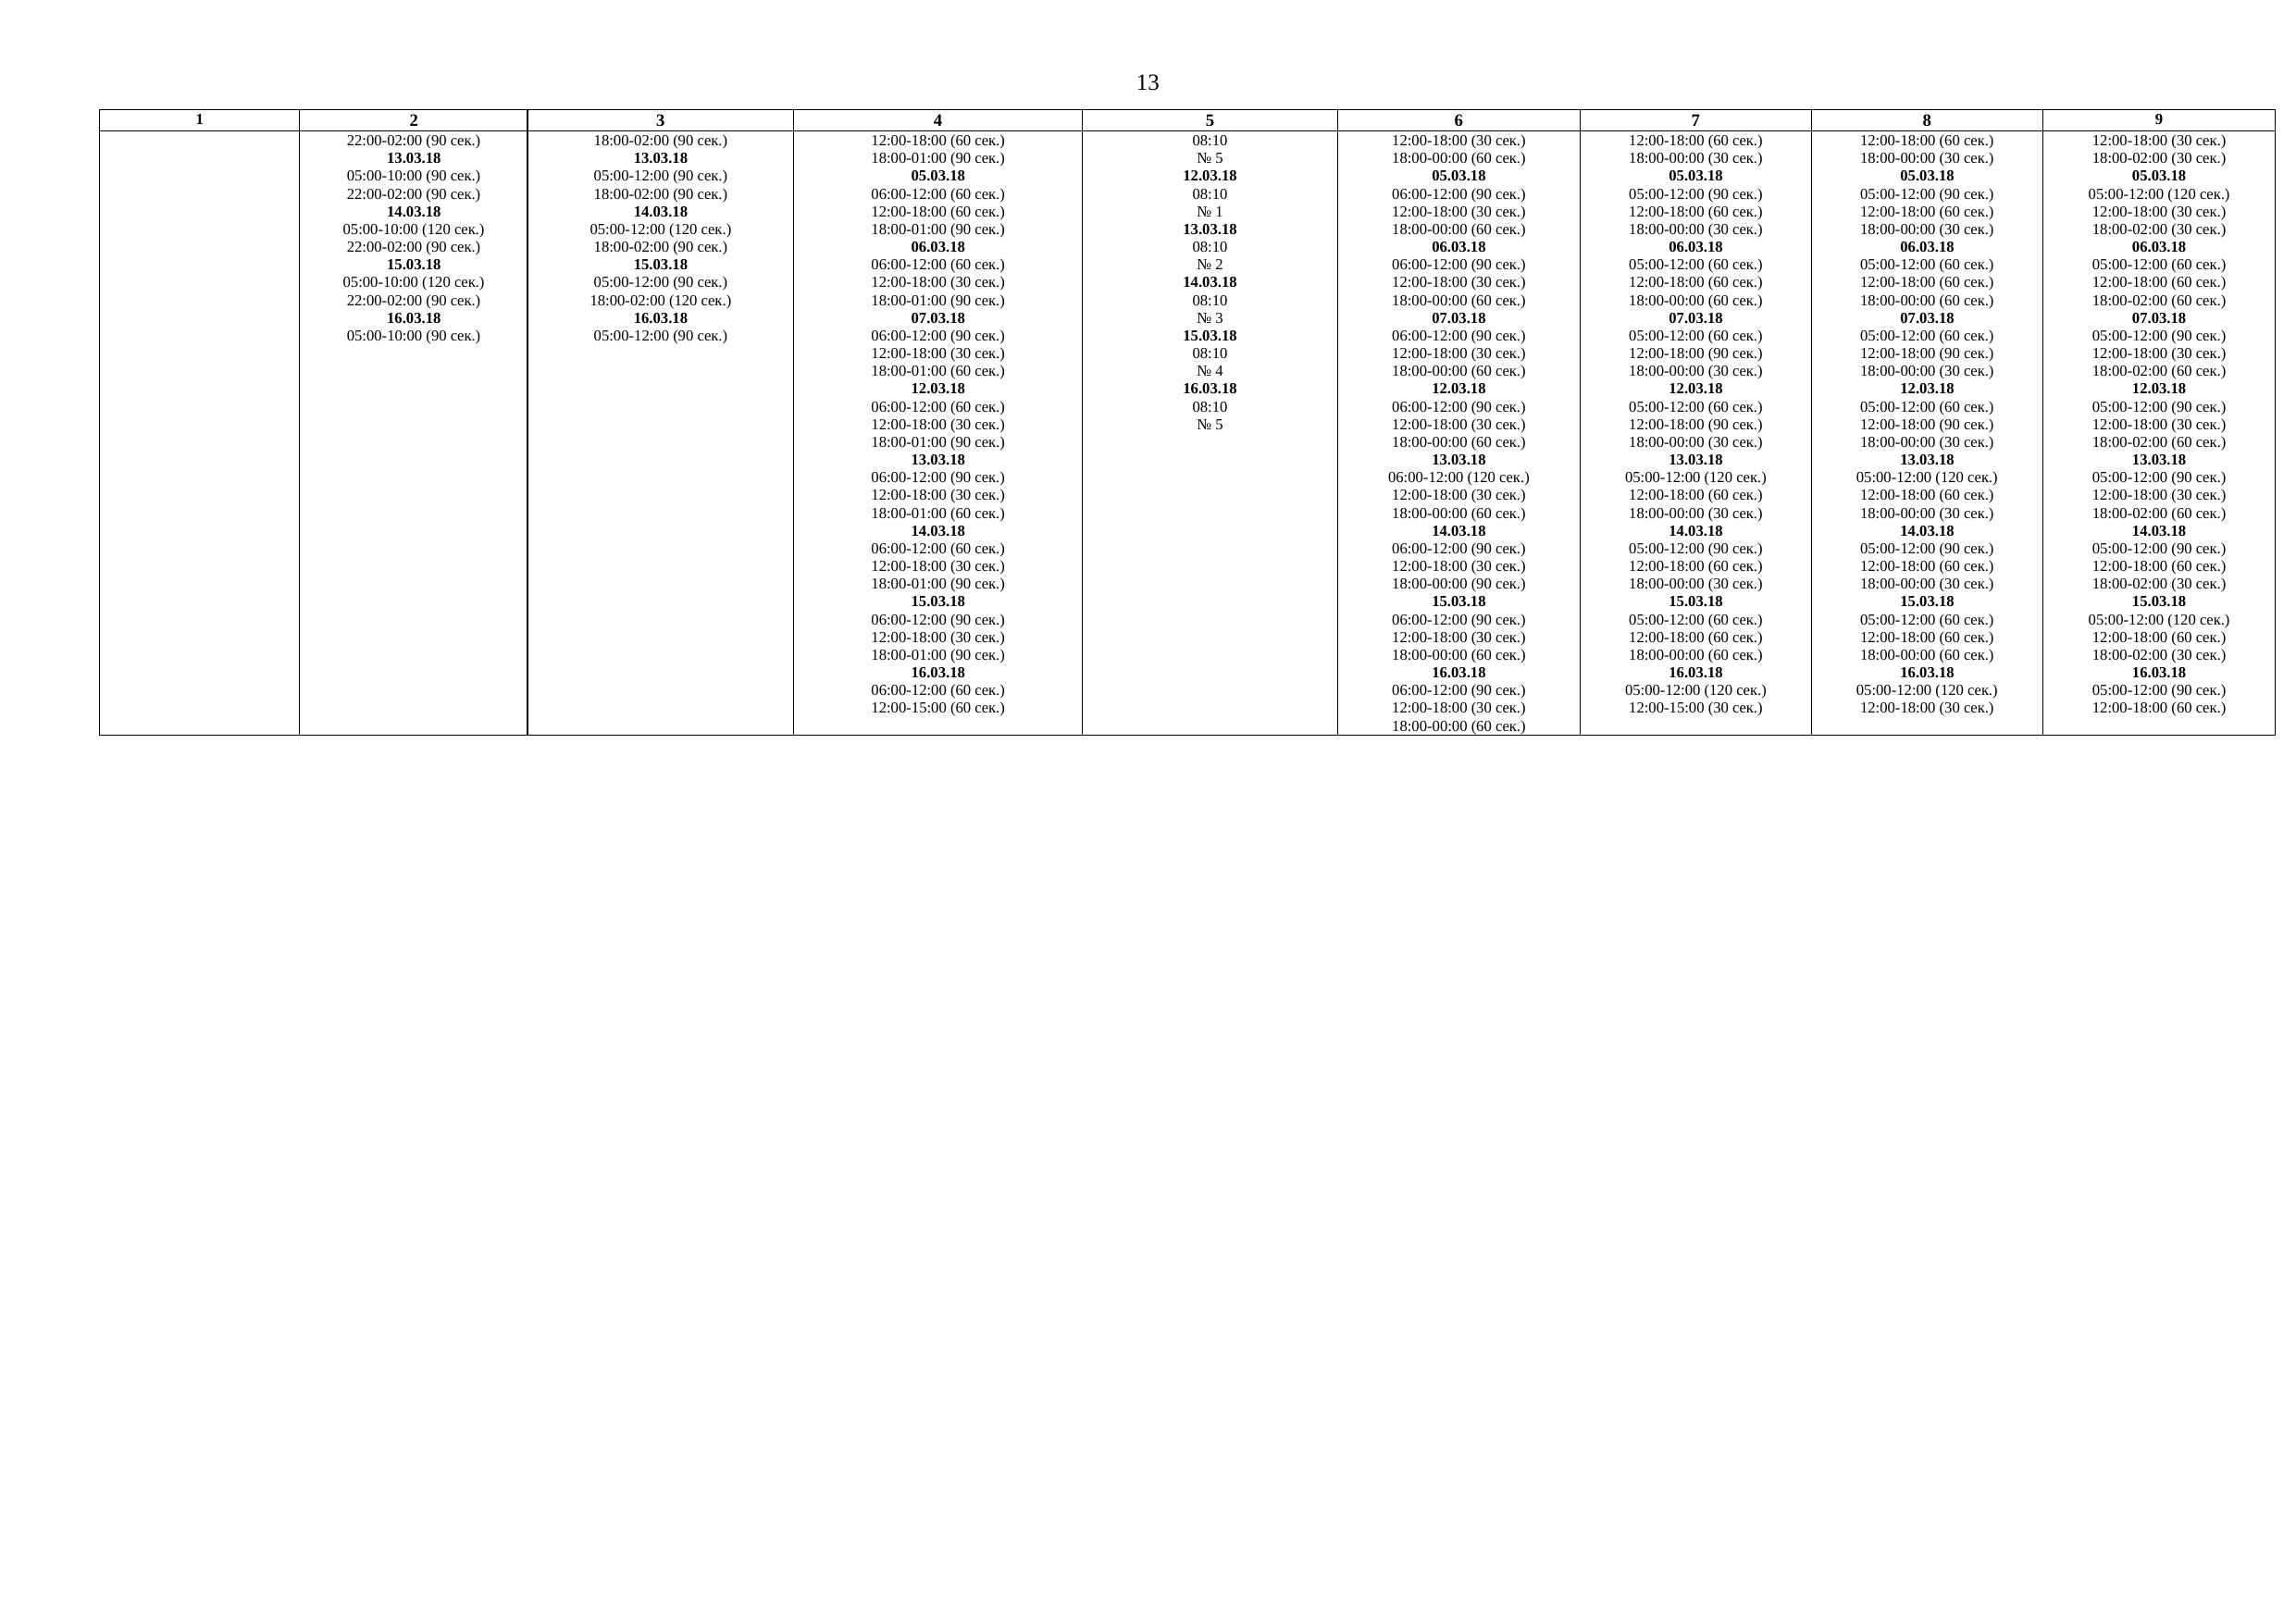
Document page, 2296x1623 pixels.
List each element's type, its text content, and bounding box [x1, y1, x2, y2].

table_header 8 [1812, 110, 2042, 130]
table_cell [100, 131, 299, 734]
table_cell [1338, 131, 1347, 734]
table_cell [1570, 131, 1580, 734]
table_header 6 [1338, 110, 1580, 130]
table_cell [528, 131, 793, 734]
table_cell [1083, 131, 1337, 734]
table_header 4 [794, 110, 1082, 130]
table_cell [300, 131, 527, 734]
table_header 2 [300, 110, 527, 130]
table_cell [794, 131, 1082, 734]
table_header 1 [100, 110, 299, 130]
table_header 9 [2043, 110, 2275, 130]
